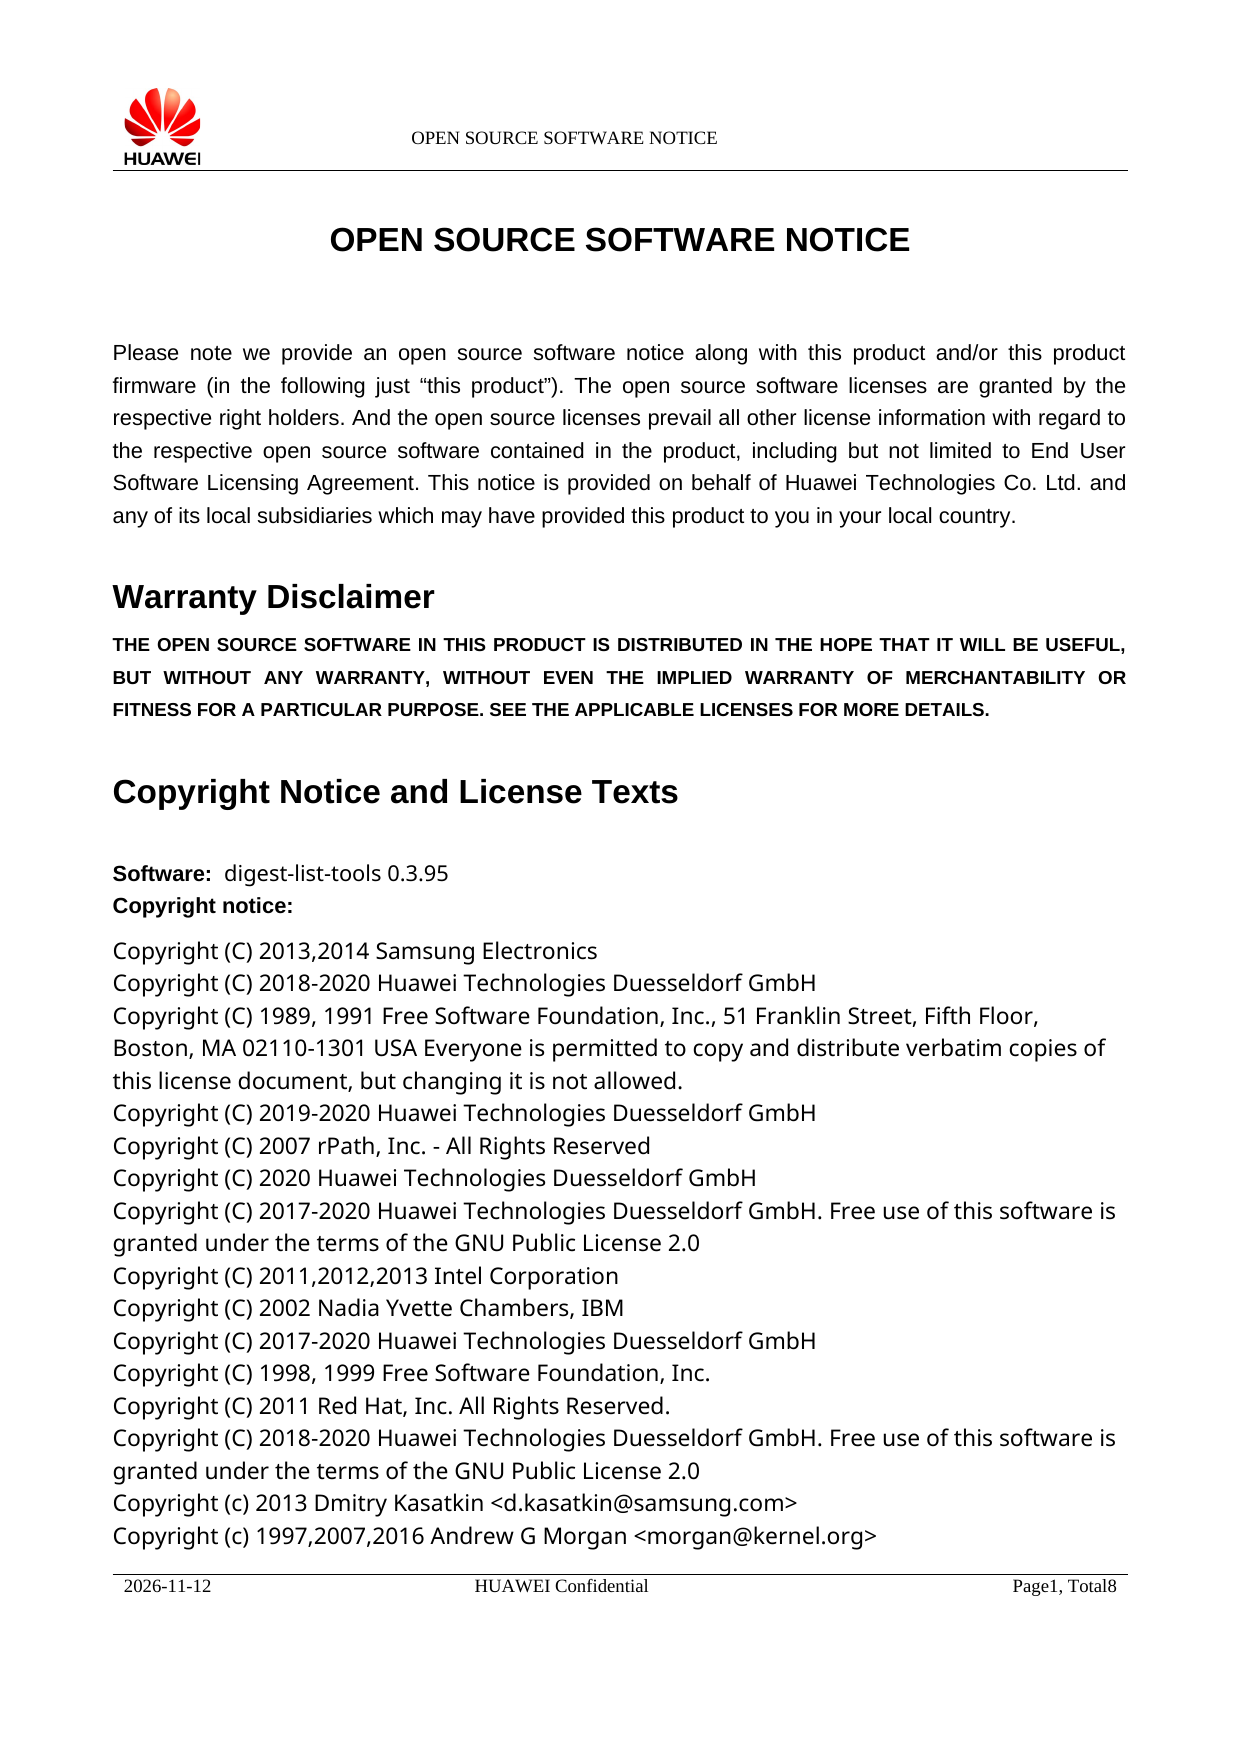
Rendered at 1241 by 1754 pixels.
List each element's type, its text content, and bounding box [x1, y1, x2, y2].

text OPEN SOURCE SOFTWARE NOTICE [112, 206, 1128, 271]
picture [124, 88, 201, 165]
text Please note we provide an open source software notice along with this product and/or this product firmware (in the following just “this product”). The open source software licenses are granted by the respective right holders. And the open source licenses prevail all other license information with regard to the respective open source software contained in the product, including but not limited to End User Software Licensing Agreement. This notice is provided on behalf of Huawei Technologies Co. Ltd. and any of its local subsidiaries which may have provided this product to you in your local country. [112, 336, 1128, 531]
text Copyright Notice and License Texts [112, 759, 1128, 824]
text Copyright notice: [112, 889, 1128, 921]
title Software: digest-list-tools 0.3.95 [112, 856, 1128, 889]
text The open source software in this product is distributed in the hope that it will be useful, but WITHOUT ANY WARRANTY, without even the implied warranty of MERCHANTABILITY or FITNESS FOR A PARTICULAR PURPOSE. See the applicable licenses for more details. [112, 629, 1128, 726]
text Warranty Disclaimer [112, 564, 1128, 629]
